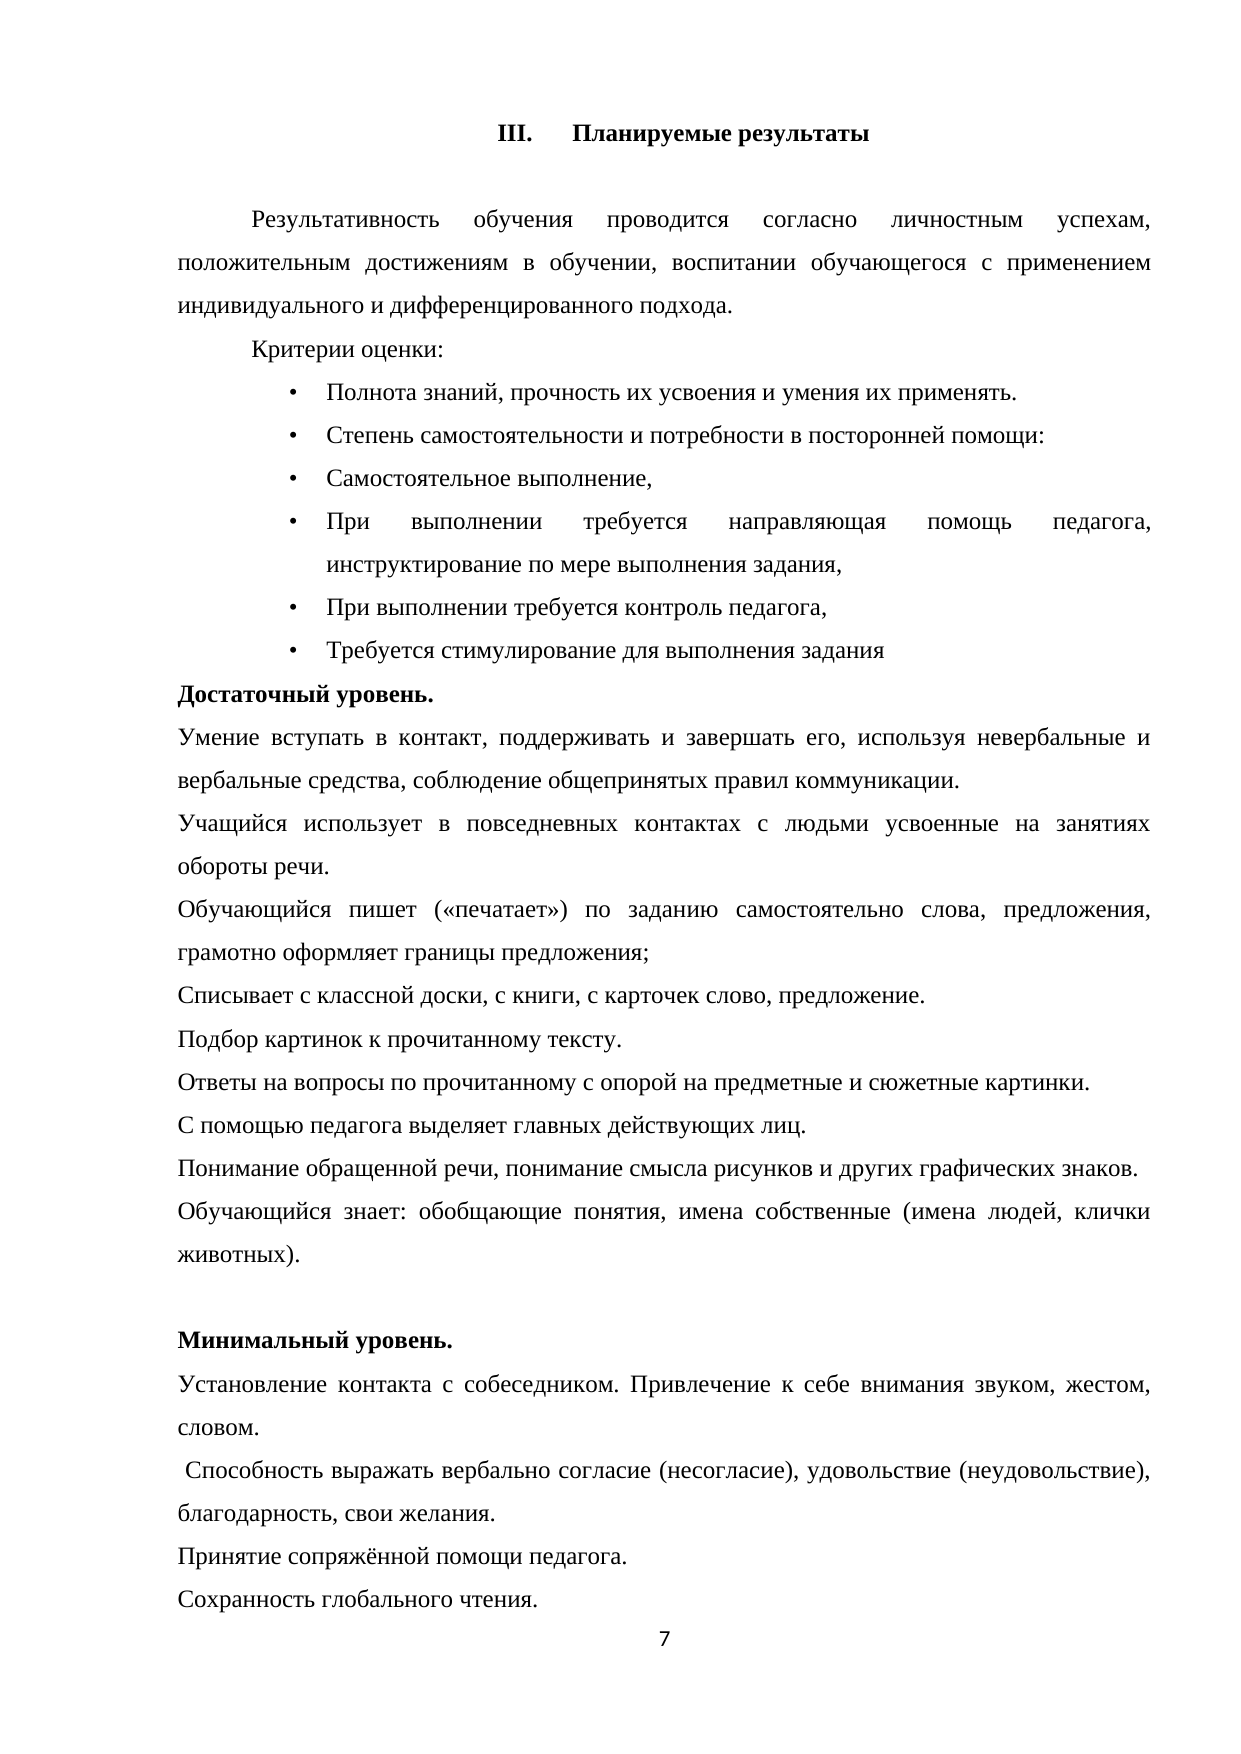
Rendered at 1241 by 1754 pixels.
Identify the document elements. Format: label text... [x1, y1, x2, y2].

list При выполнении требуется направляющая помощь педагога, инструктирование по мере выполнения задания, [288, 506, 1152, 578]
text Способность выражать вербально согласие (несогласие), удовольствие (неудовольствие), благодарность, свои желания. [177, 1455, 1152, 1527]
text Минимальный уровень. [177, 1326, 1152, 1354]
text Сохранность глобального чтения. [177, 1584, 1152, 1613]
text Подбор картинок к прочитанному тексту. [177, 1024, 1152, 1052]
text Установление контакта с собеседником. Привлечение к себе внимания звуком, жестом, словом. [177, 1369, 1152, 1441]
text Списывает с классной доски, с книги, с карточек слово, предложение. [177, 981, 1152, 1009]
list Самостоятельное выполнение, [288, 463, 1152, 492]
text Результативность обучения проводится согласно личностным успехам, положительным достижениям в обучении, воспитании обучающегося с применением индивидуального и дифференцированного подхода. [177, 204, 1152, 319]
text Ответы на вопросы по прочитанному с опорой на предметные и сюжетные картинки. [177, 1067, 1152, 1096]
text Достаточный уровень. [177, 679, 1152, 707]
list Требуется стимулирование для выполнения задания [288, 636, 1152, 664]
list Полнота знаний, прочность их усвоения и умения их применять. [288, 377, 1152, 406]
text Принятие сопряжённой помощи педагога. [177, 1541, 1152, 1570]
text Умение вступать в контакт, поддерживать и завершать его, используя невербальные и вербальные средства, соблюдение общепринятых правил коммуникации. [177, 722, 1152, 794]
list Планируемые результаты [215, 118, 1152, 147]
text С помощью педагога выделяет главных действующих лиц. [177, 1110, 1152, 1139]
list Степень самостоятельности и потребности в посторонней помощи: [288, 420, 1152, 449]
list При выполнении требуется контроль педагога, [288, 592, 1152, 621]
text Критерии оценки: [177, 334, 1152, 362]
text Обучающийся знает: обобщающие понятия, имена собственные (имена людей, клички животных). [177, 1196, 1152, 1268]
text Понимание обращенной речи, понимание смысла рисунков и других графических знаков. [177, 1153, 1152, 1182]
text Учащийся использует в повседневных контактах с людьми усвоенные на занятиях обороты речи. [177, 808, 1152, 880]
text Обучающийся пишет («печатает») по заданию самостоятельно слова, предложения, грамотно оформляет границы предложения; [177, 894, 1152, 966]
